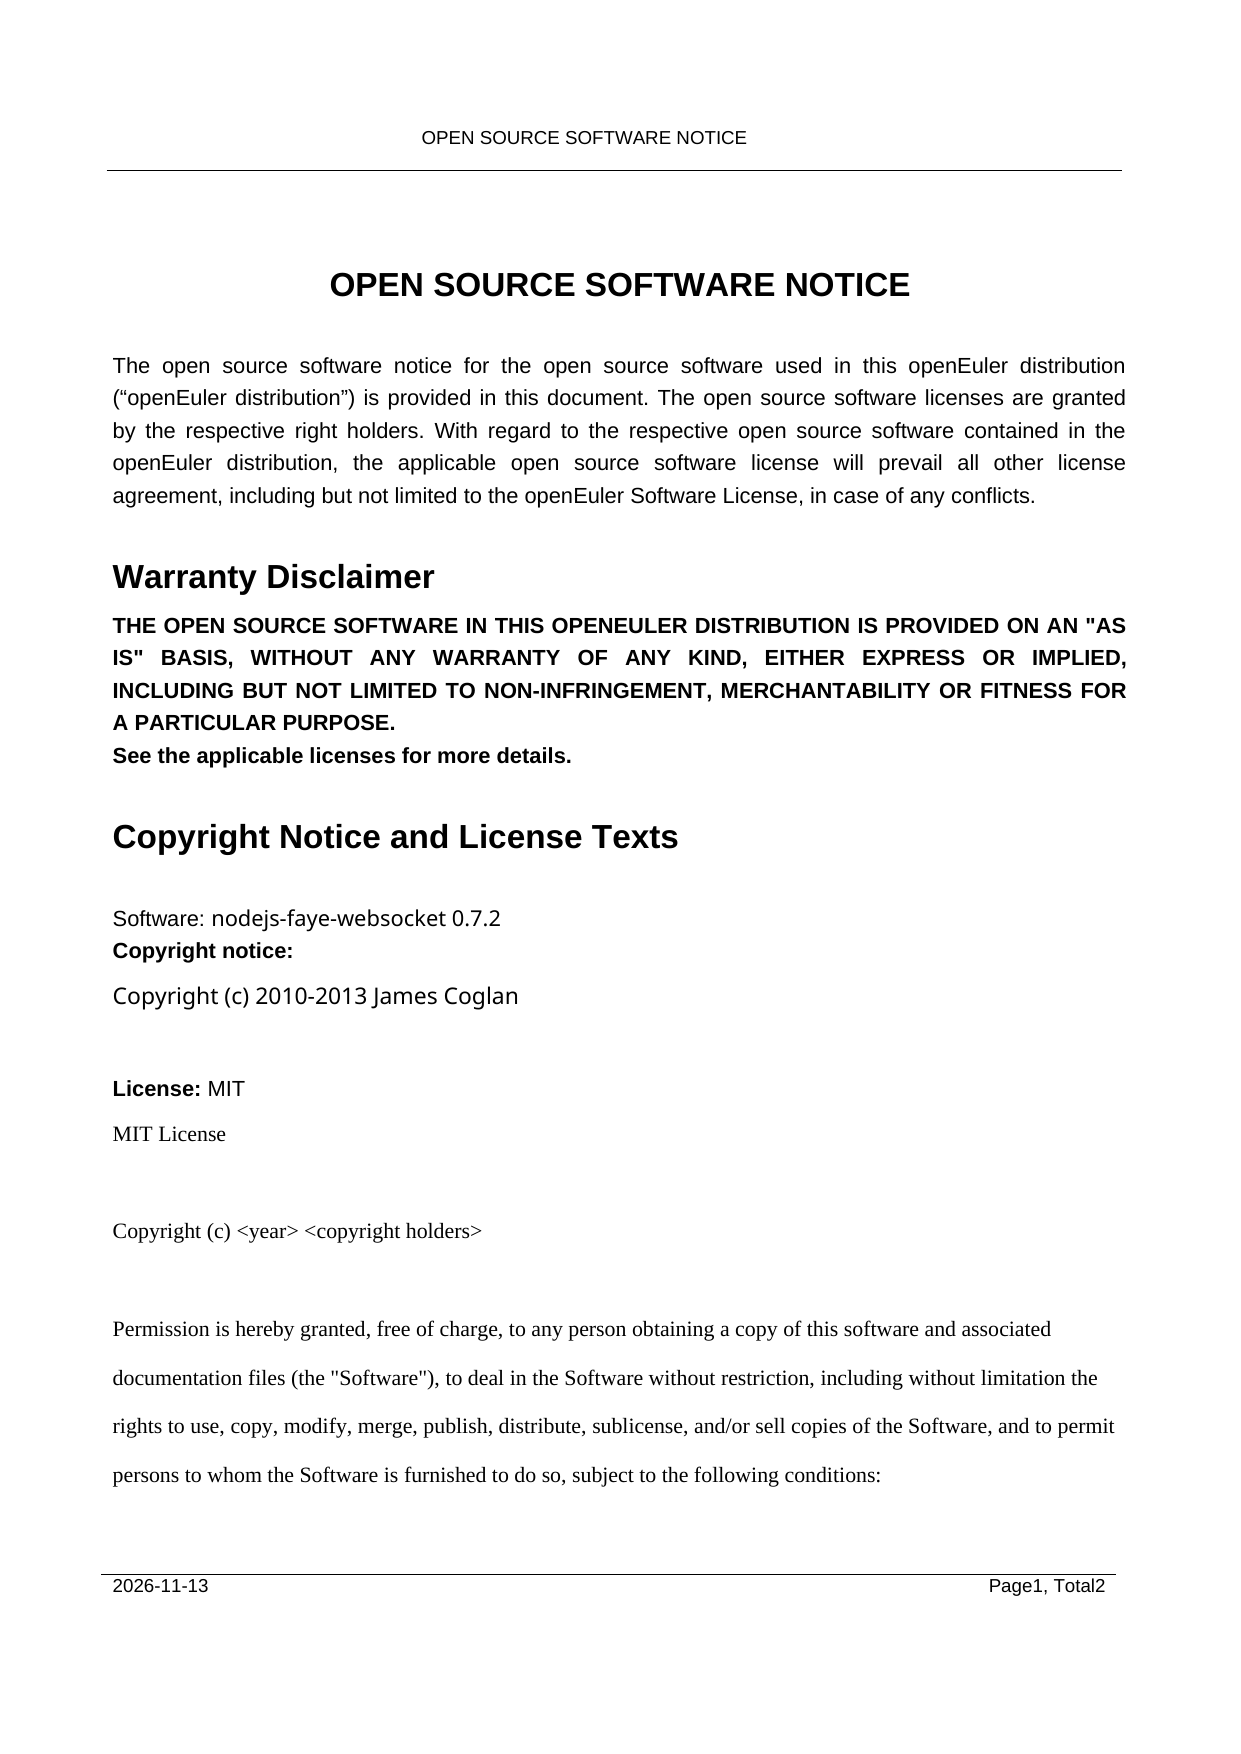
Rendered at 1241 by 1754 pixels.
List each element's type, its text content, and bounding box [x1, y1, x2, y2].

text The open source software notice for the open source software used in this openEuler distribution (“openEuler distribution”) is provided in this document. The open source software licenses are granted by the respective right holders. With regard to the respective open source software contained in the openEuler distribution, the applicable open source software license will prevail all other license agreement, including but not limited to the openEuler Software License, in case of any conflicts. [112, 349, 1128, 511]
text Copyright Notice and License Texts [112, 804, 1128, 869]
text OPEN SOURCE SOFTWARE NOTICE [112, 251, 1128, 316]
text Copyright notice: [112, 934, 1128, 966]
text License: MIT [112, 1072, 1128, 1105]
text THE OPEN SOURCE SOFTWARE IN THIS OPENEULER DISTRIBUTION IS PROVIDED ON AN "AS IS" BASIS, WITHOUT ANY WARRANTY OF ANY KIND, EITHER EXPRESS OR IMPLIED, INCLUDING BUT NOT LIMITED TO NON-INFRINGEMENT, MERCHANTABILITY OR FITNESS FOR A PARTICULAR PURPOSE. See the applicable licenses for more details. [112, 609, 1128, 771]
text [112, 1117, 1128, 1491]
text Software: nodejs-faye-websocket 0.7.2 [112, 901, 1128, 934]
text Copyright (c) 2010-2013 James Coglan [112, 979, 1128, 1012]
text Warranty Disclaimer [112, 544, 1128, 609]
